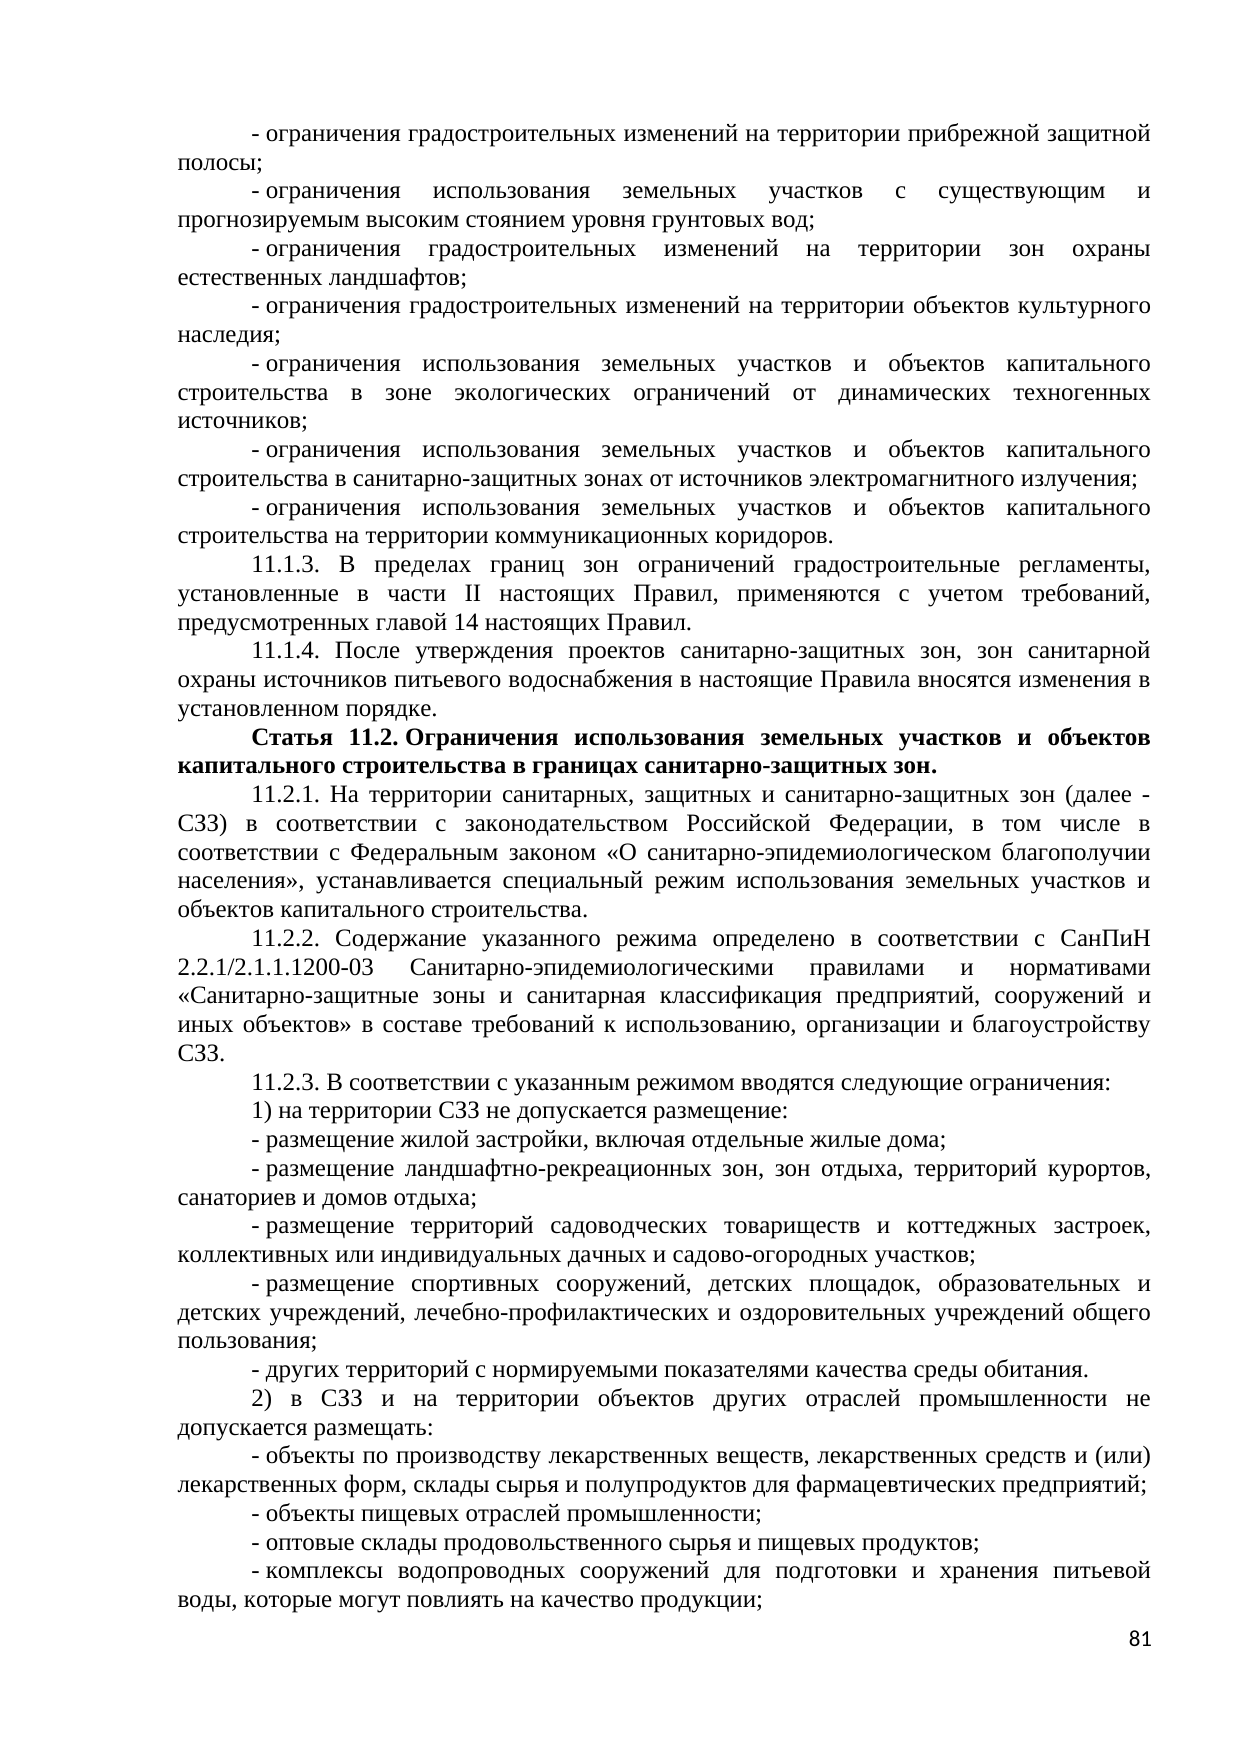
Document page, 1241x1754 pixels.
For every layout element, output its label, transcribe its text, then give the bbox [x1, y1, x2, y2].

list - размещение спортивных сооружений, детских площадок, образовательных и детских учреждений, лечебно-профилактических и оздоровительных учреждений общего пользования; [177, 1268, 1152, 1354]
text 11.2.2. Содержание указанного режима определено в соответствии с СанПиН 2.2.1/2.1.1.1200-03 Санитарно-эпидемиологическими правилами и нормативами «Санитарно-защитные зоны и санитарная классификация предприятий, сооружений и иных объектов» в составе требований к использованию, организации и благоустройству СЗЗ. [177, 923, 1152, 1067]
list - объекты пищевых отраслей промышленности; [177, 1498, 1152, 1527]
text 2) в СЗЗ и на территории объектов других отраслей промышленности не допускается размещать: [177, 1383, 1152, 1441]
list - оптовые склады продовольственного сырья и пищевых продуктов; [177, 1527, 1152, 1556]
list - ограничения градостроительных изменений на территории прибрежной защитной полосы; [177, 118, 1152, 176]
text 11.1.4. После утверждения проектов санитарно-защитных зон, зон санитарной охраны источников питьевого водоснабжения в настоящие Правила вносятся изменения в установленном порядке. [177, 636, 1152, 722]
text 1) на территории СЗЗ не допускается размещение: [177, 1096, 1152, 1124]
list Статья 11.2. Ограничения использования земельных участков и объектов капитального строительства в границах санитарно-защитных зон. [177, 722, 1152, 779]
list - размещение территорий садоводческих товариществ и коттеджных застроек, коллективных или индивидуальных дачных и садово-огородных участков; [177, 1211, 1152, 1268]
list - размещение жилой застройки, включая отдельные жилые дома; [177, 1124, 1152, 1153]
list - ограничения градостроительных изменений на территории зон охраны естественных ландшафтов; [177, 233, 1152, 291]
text 11.1.3. В пределах границ зон ограничений градостроительные регламенты, установленные в части II настоящих Правил, применяются с учетом требований, предусмотренных главой 14 настоящих Правил. [177, 549, 1152, 636]
list - ограничения градостроительных изменений на территории объектов культурного наследия; [177, 291, 1152, 348]
list - комплексы водопроводных сооружений для подготовки и хранения питьевой воды, которые могут повлиять на качество продукции; [177, 1556, 1152, 1613]
list - объекты по производству лекарственных веществ, лекарственных средств и (или) лекарственных форм, склады сырья и полупродуктов для фармацевтических предприятий; [177, 1441, 1152, 1498]
text 11.2.1. На территории санитарных, защитных и санитарно-защитных зон (далее - СЗЗ) в соответствии с законодательством Российской Федерации, в том числе в соответствии с Федеральным законом «О санитарно-эпидемиологическом благополучии населения», устанавливается специальный режим использования земельных участков и объектов капитального строительства. [177, 779, 1152, 923]
list - ограничения использования земельных участков и объектов капитального строительства в зоне экологических ограничений от динамических техногенных источников; [177, 348, 1152, 434]
list - ограничения использования земельных участков и объектов капитального строительства на территории коммуникационных коридоров. [177, 492, 1152, 549]
list - ограничения использования земельных участков и объектов капитального строительства в санитарно-защитных зонах от источников электромагнитного излучения; [177, 434, 1152, 492]
list - размещение ландшафтно-рекреационных зон, зон отдыха, территорий курортов, санаториев и домов отдыха; [177, 1153, 1152, 1211]
list - ограничения использования земельных участков с существующим и прогнозируемым высоким стоянием уровня грунтовых вод; [177, 176, 1152, 233]
text 11.2.3. В соответствии с указанным режимом вводятся следующие ограничения: [177, 1067, 1152, 1096]
list - других территорий с нормируемыми показателями качества среды обитания. [177, 1354, 1152, 1383]
